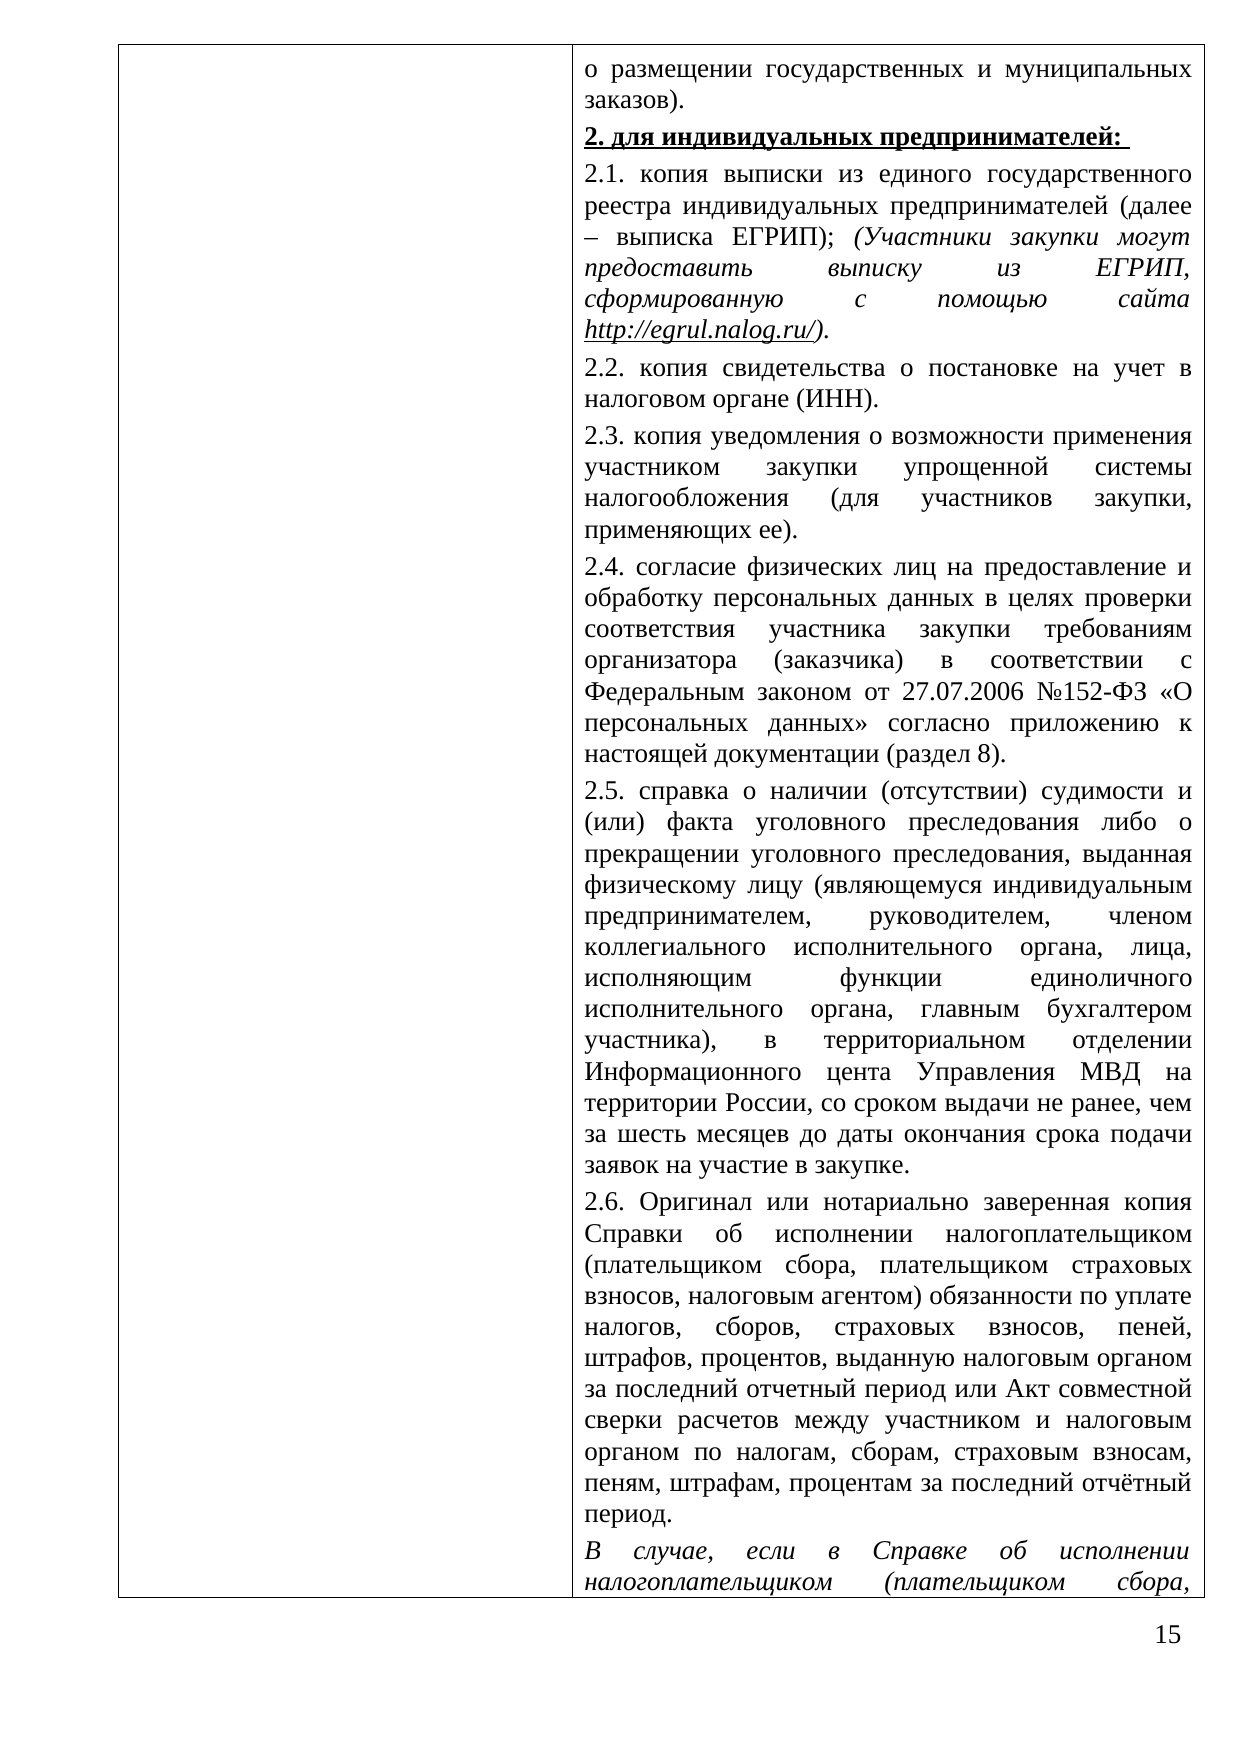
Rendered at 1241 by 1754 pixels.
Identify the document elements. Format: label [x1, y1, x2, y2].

table_header [119, 45, 572, 1597]
table_header [573, 45, 1204, 1597]
